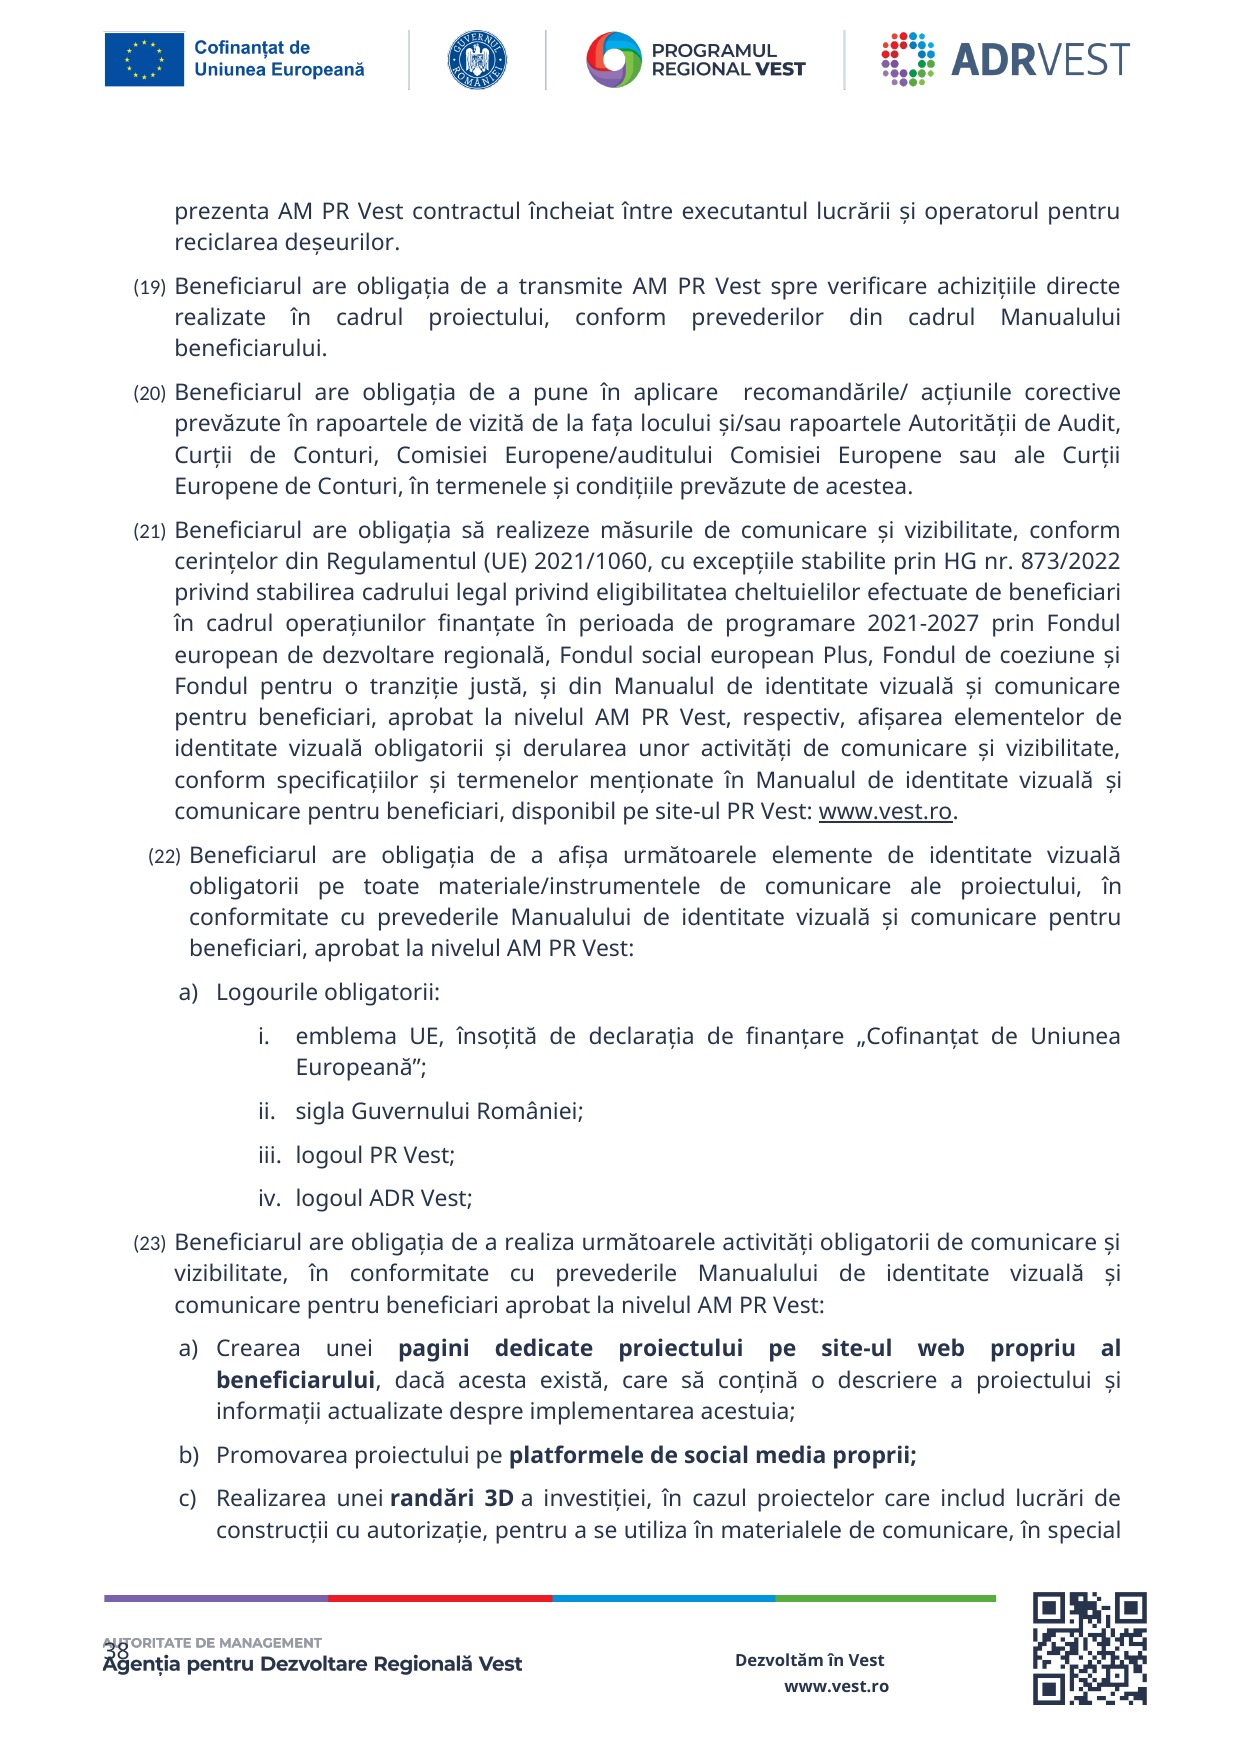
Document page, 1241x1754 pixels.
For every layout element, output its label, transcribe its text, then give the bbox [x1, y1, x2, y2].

list logoul PR Vest; [258, 1139, 1122, 1170]
list Logourile obligatorii: [178, 976, 1122, 1007]
picture [1025, 1583, 1156, 1714]
list Beneficiarul are obligaţia de a pune în aplicare recomandările/ acțiunile corective prevăzute în rapoartele de vizită de la fața locului și/sau rapoartele Autorităţii de Audit, Curții de Conturi, Comisiei Europene/auditului Comisiei Europene sau ale Curții Europene de Conturi, în termenele și condițiile prevăzute de acestea. [133, 376, 1122, 501]
list Beneficiarul are obligația de a transmite AM PR Vest spre verificare achizițiile directe realizate în cadrul proiectului, conform prevederilor din cadrul Manualului beneficiarului. [133, 270, 1122, 364]
list Beneficiarul are obligația de a afișa următoarele elemente de identitate vizuală obligatorii pe toate materiale/instrumentele de comunicare ale proiectului, în conformitate cu prevederile Manualului de identitate vizuală și comunicare pentru beneficiari, aprobat la nivelul AM PR Vest: [148, 839, 1122, 964]
list Crearea unei pagini dedicate proiectului pe site-ul web propriu al beneficiarului, dacă acesta există, care să conțină o descriere a proiectului și informații actualizate despre implementarea acestuia; [178, 1332, 1122, 1426]
list emblema UE, însoțită de declarația de finanțare „Cofinanțat de Uniunea Europeană”; [258, 1020, 1122, 1082]
list Promovarea proiectului pe platformele de social media proprii; [178, 1439, 1122, 1470]
list Beneficiarul are obligația de a realiza următoarele activități obligatorii de comunicare și vizibilitate, în conformitate cu prevederile Manualului de identitate vizuală și comunicare pentru beneficiari aprobat la nivelul AM PR Vest: [133, 1226, 1122, 1320]
list sigla Guvernului României; [258, 1095, 1122, 1126]
list logoul ADR Vest; [258, 1182, 1122, 1214]
picture [103, 30, 1131, 90]
list Beneficiarul are obligația să realizeze măsurile de comunicare și vizibilitate, conform cerințelor din Regulamentul (UE) 2021/1060, cu excepțiile stabilite prin HG nr. 873/2022 privind stabilirea cadrului legal privind eligibilitatea cheltuielilor efectuate de beneficiari în cadrul operațiunilor finanțate în perioada de programare 2021-2027 prin Fondul european de dezvoltare regională, Fondul social european Plus, Fondul de coeziune și Fondul pentru o tranziție justă, și din Manualul de identitate vizuală și comunicare pentru beneficiari, aprobat la nivelul AM PR Vest, respectiv, afișarea elementelor de identitate vizuală obligatorii și derularea unor activități de comunicare și vizibilitate, conform specificațiilor și termenelor menționate în Manualul de identitate vizuală și comunicare pentru beneficiari, disponibil pe site-ul PR Vest: www.vest.ro. [133, 514, 1122, 826]
